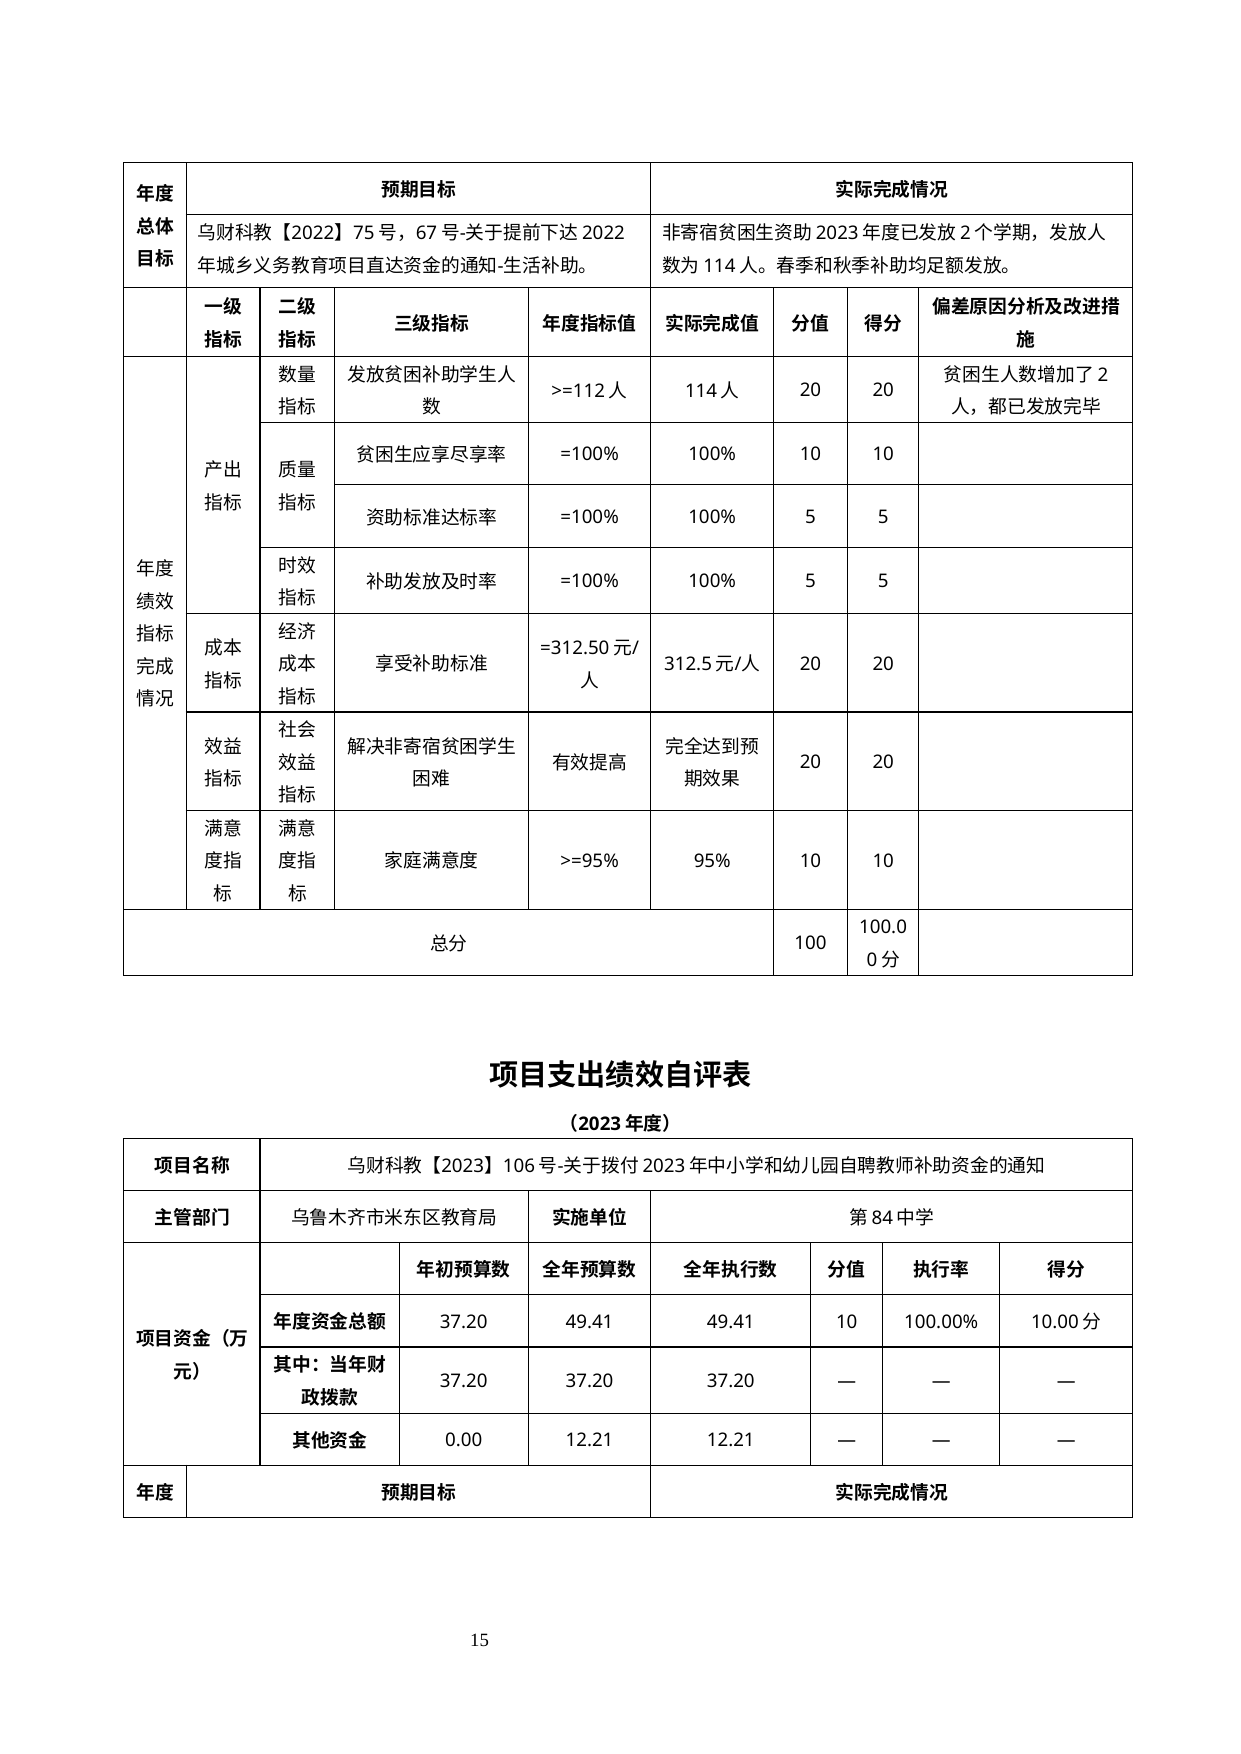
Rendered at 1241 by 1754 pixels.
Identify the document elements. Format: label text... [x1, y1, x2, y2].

table_cell 贫困生人数增加了2人，都已发放完毕 [919, 357, 1132, 422]
table_cell 享受补助标准 [335, 614, 528, 711]
table_cell [919, 713, 1132, 810]
table_cell 得分 [848, 288, 918, 356]
table_cell 年度指标值 [529, 288, 650, 356]
table_cell 总分 [124, 910, 773, 974]
table_cell 20 [774, 713, 847, 810]
table_cell 20 [848, 713, 918, 810]
table_cell 5 [848, 485, 918, 547]
table_cell 分值 [811, 1243, 882, 1294]
table_cell 20 [774, 357, 847, 422]
table_cell 满意度指标 [261, 811, 334, 908]
table_cell 年度绩效指标完成情况 [124, 357, 186, 908]
table_cell 0.00 [400, 1414, 528, 1464]
table_cell 12.21 [529, 1414, 650, 1464]
table_cell 10 [774, 423, 847, 484]
table_cell 100 [774, 910, 847, 974]
table_cell 产出指标 [187, 357, 259, 613]
table_cell 10 [811, 1295, 882, 1346]
table_cell 预期目标 [187, 163, 650, 214]
table_cell 全年执行数 [651, 1243, 810, 1294]
text （2023年度） [187, 1106, 1053, 1138]
table_cell 37.20 [400, 1295, 528, 1346]
table_cell 乌鲁木齐市米东区教育局 [261, 1191, 528, 1242]
table_cell 项目资金（万元） [124, 1243, 259, 1464]
table_cell 实际完成情况 [651, 163, 1132, 214]
table_cell 贫困生应享尽享率 [335, 423, 528, 484]
table_cell 其中：当年财政拨款 [261, 1348, 399, 1412]
table_cell [919, 910, 1132, 974]
table_cell 年度总体目标 [124, 1466, 186, 1517]
table_cell 100.00% [883, 1295, 999, 1346]
table_cell 10.00分 [1000, 1295, 1132, 1346]
table_header 乌财科教【2023】106号-关于拨付2023年中小学和幼儿园自聘教师补助资金的通知 [261, 1139, 1132, 1190]
table_cell — [811, 1348, 882, 1412]
table_cell 发放贫困补助学生人数 [335, 357, 528, 422]
table_cell 100% [651, 423, 773, 484]
table_cell 资助标准达标率 [335, 485, 528, 547]
table_cell — [811, 1414, 882, 1464]
table_cell 数量指标 [261, 357, 334, 422]
table_cell 12.21 [651, 1414, 810, 1464]
table_cell 有效提高 [529, 713, 650, 810]
table_cell 20 [848, 614, 918, 711]
table_cell 其他资金 [261, 1414, 399, 1464]
table_cell [919, 485, 1132, 547]
table_cell 年度总体目标 [124, 163, 186, 287]
table_cell >=112人 [529, 357, 650, 422]
table_cell 49.41 [529, 1295, 650, 1346]
table_cell 分值 [774, 288, 847, 356]
table_cell — [1000, 1348, 1132, 1412]
table_cell 10 [848, 811, 918, 908]
table_cell 经济成本指标 [261, 614, 334, 711]
table_cell 95% [651, 811, 773, 908]
table_cell >=95% [529, 811, 650, 908]
table_cell 一级指标 [187, 288, 259, 356]
table_cell 实施单位 [529, 1191, 650, 1242]
table_cell 实际完成值 [651, 288, 773, 356]
table_cell 100.00分 [848, 910, 918, 974]
table_cell 114人 [651, 357, 773, 422]
table_cell 312.5元/人 [651, 614, 773, 711]
table_cell [919, 548, 1132, 613]
table_cell 5 [774, 548, 847, 613]
table_cell 三级指标 [335, 288, 528, 356]
table_cell [124, 288, 186, 356]
table_cell 5 [848, 548, 918, 613]
table_cell 时效指标 [261, 548, 334, 613]
table_cell 100% [651, 548, 773, 613]
table_cell 年度资金总额 [261, 1295, 399, 1346]
table_cell 补助发放及时率 [335, 548, 528, 613]
table_cell 乌财科教【2022】75号，67号-关于提前下达2022年城乡义务教育项目直达资金的通知-生活补助。 [187, 215, 650, 287]
table_cell 得分 [1000, 1243, 1132, 1294]
table_cell 年初预算数 [400, 1243, 528, 1294]
table_cell 满意度指标 [187, 811, 259, 908]
table_cell 二级指标 [261, 288, 334, 356]
table_cell [919, 423, 1132, 484]
table_cell 全年预算数 [529, 1243, 650, 1294]
table_cell 非寄宿贫困生资助2023年度已发放2个学期，发放人数为114人。春季和秋季补助均足额发放。 [651, 215, 1132, 287]
table_cell 20 [848, 357, 918, 422]
table_cell 100% [651, 485, 773, 547]
table_cell 完全达到预期效果 [651, 713, 773, 810]
table_cell 10 [774, 811, 847, 908]
table_cell 主管部门 [124, 1191, 259, 1242]
table_cell 49.41 [651, 1295, 810, 1346]
table_cell 37.20 [529, 1348, 650, 1412]
table_cell [261, 1243, 399, 1294]
table_cell 第84中学 [651, 1191, 1132, 1242]
table_cell 解决非寄宿贫困学生困难 [335, 713, 528, 810]
table_cell 偏差原因分析及改进措施 [919, 288, 1132, 356]
table_cell 实际完成情况 [651, 1466, 1132, 1517]
table_cell 质量指标 [261, 423, 334, 547]
table_cell =312.50元/人 [529, 614, 650, 711]
table_cell [919, 811, 1132, 908]
table_cell =100% [529, 485, 650, 547]
table_cell 20 [774, 614, 847, 711]
table_cell 执行率 [883, 1243, 999, 1294]
table_cell =100% [529, 423, 650, 484]
table_cell 37.20 [400, 1348, 528, 1412]
table_cell — [883, 1348, 999, 1412]
table_cell 成本指标 [187, 614, 259, 711]
table_cell 效益指标 [187, 713, 259, 810]
table_header 项目名称 [124, 1139, 259, 1190]
table_cell 5 [774, 485, 847, 547]
table_cell 37.20 [651, 1348, 810, 1412]
table_cell 社会效益指标 [261, 713, 334, 810]
table_cell 家庭满意度 [335, 811, 528, 908]
table_cell 10 [848, 423, 918, 484]
table_cell =100% [529, 548, 650, 613]
table_cell — [883, 1414, 999, 1464]
table_cell [919, 614, 1132, 711]
table_cell — [1000, 1414, 1132, 1464]
table_cell 预期目标 [187, 1466, 650, 1517]
text 项目支出绩效自评表 [187, 1041, 1053, 1106]
